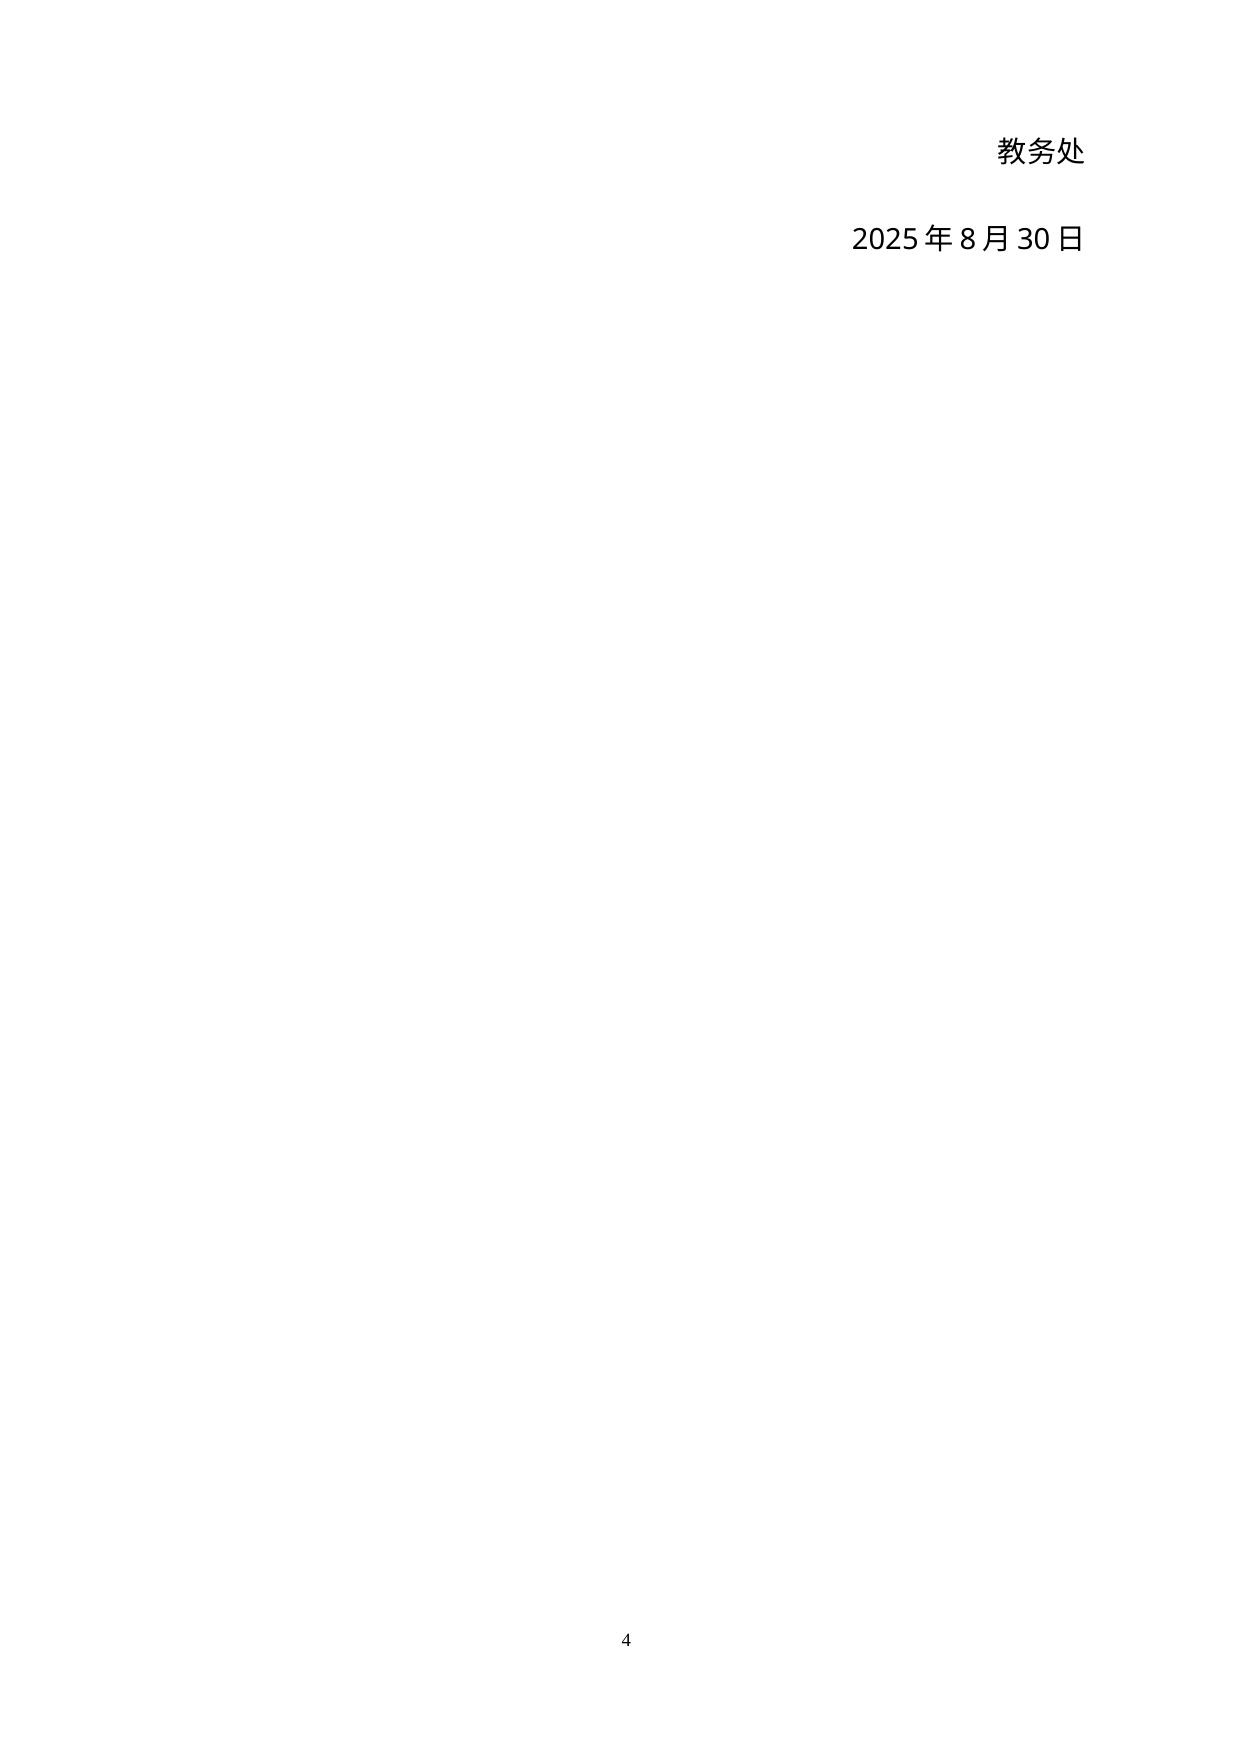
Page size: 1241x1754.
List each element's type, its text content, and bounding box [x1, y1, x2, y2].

text 2025年8月30日 [156, 204, 1085, 269]
text 教务处 [156, 117, 1085, 183]
